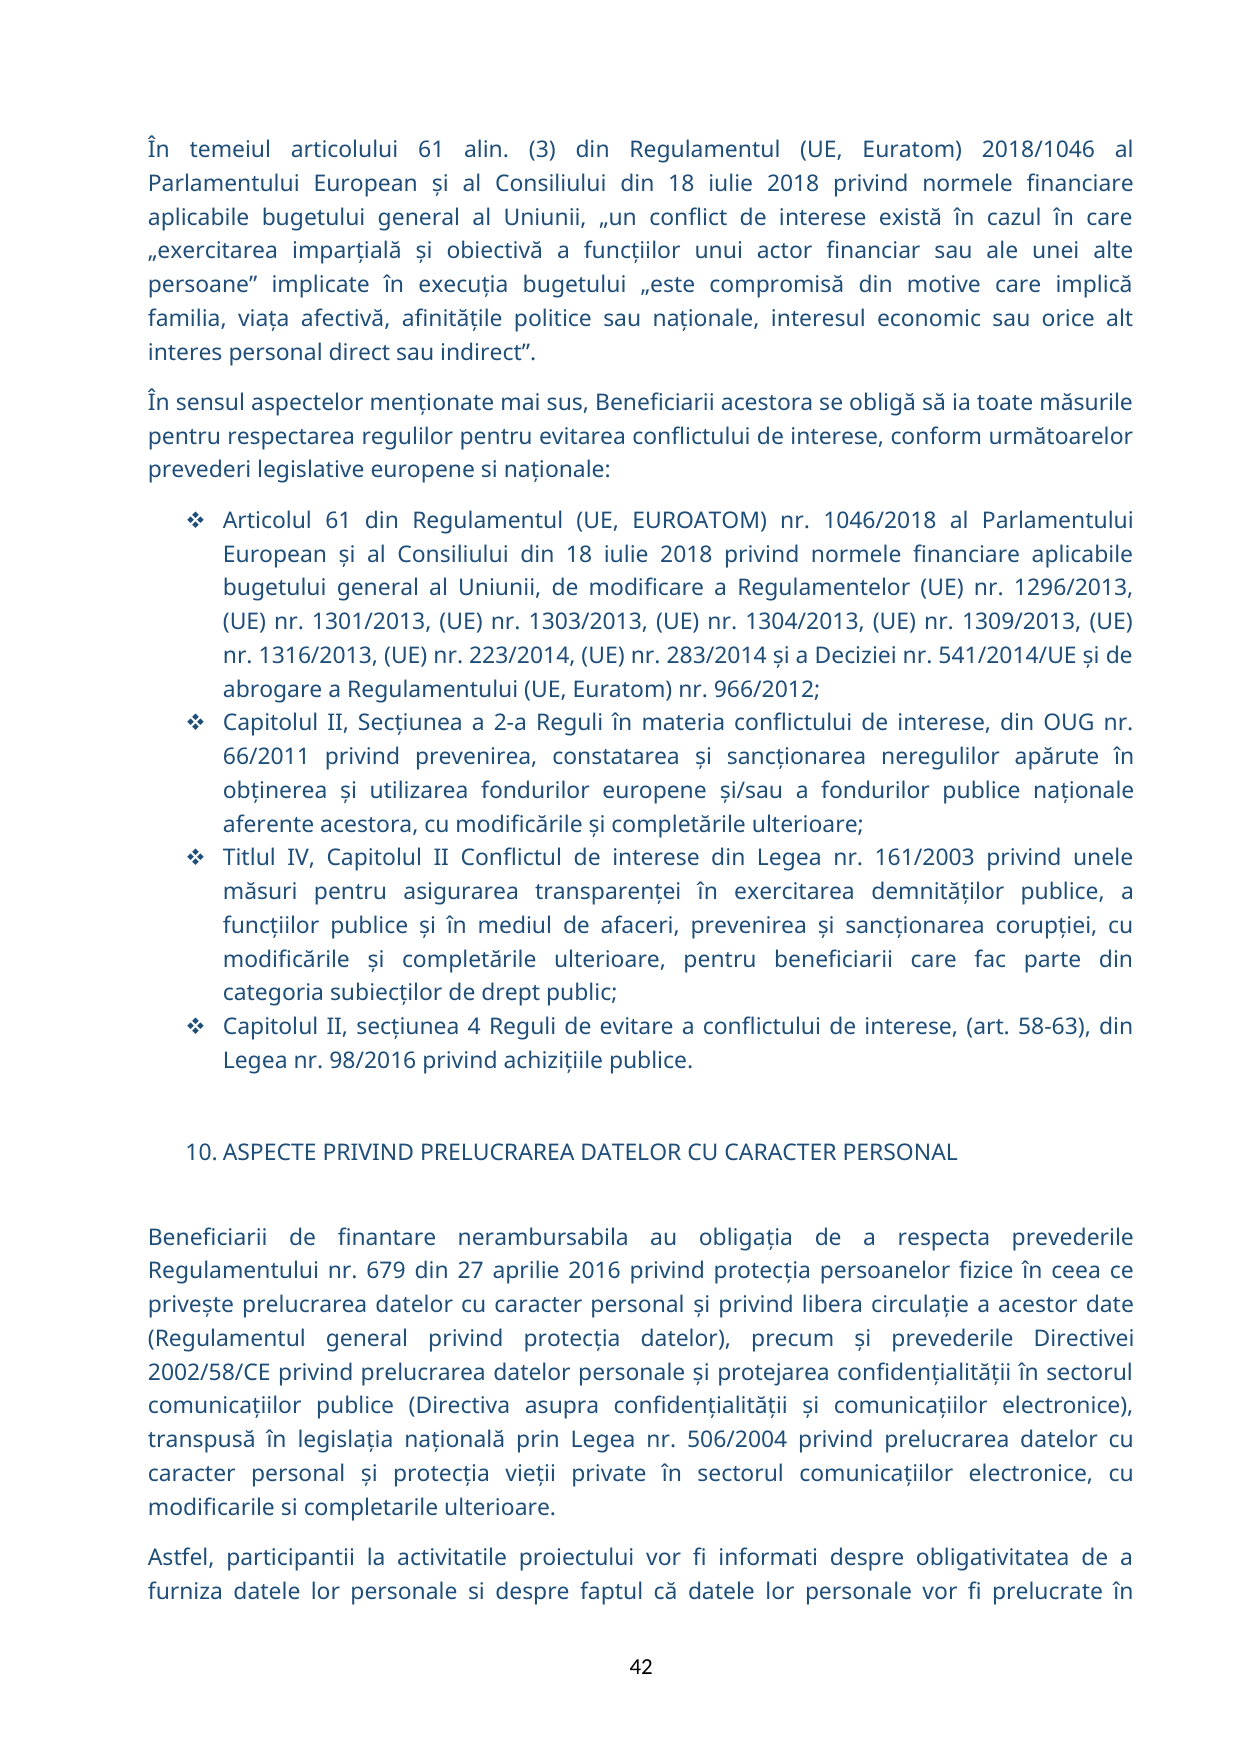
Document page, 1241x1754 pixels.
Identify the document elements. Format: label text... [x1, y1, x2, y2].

text În sensul aspectelor menționate mai sus, Beneficiarii acestora se obligă să ia toate măsurile pentru respectarea regulilor pentru evitarea conflictului de interese, conform următoarelor prevederi legislative europene si naționale: [148, 386, 1134, 484]
list Capitolul II, Secțiunea a 2-a Reguli în materia conflictului de interese, din OUG nr. 66/2011 privind prevenirea, constatarea şi sancţionarea neregulilor apărute în obţinerea şi utilizarea fondurilor europene şi/sau a fondurilor publice naţionale aferente acestora, cu modificările și completările ulterioare; [185, 706, 1134, 839]
list Capitolul II, secțiunea 4 Reguli de evitare a conflictului de interese, (art. 58-63), din Legea nr. 98/2016 privind achizițiile publice. [185, 1010, 1134, 1075]
list Titlul IV, Capitolul II Conflictul de interese din Legea nr. 161/2003 privind unele măsuri pentru asigurarea transparenței în exercitarea demnităților publice, a funcțiilor publice și în mediul de afaceri, prevenirea și sancționarea corupției, cu modificările și completările ulterioare, pentru beneficiarii care fac parte din categoria subiecților de drept public; [185, 841, 1134, 1007]
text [148, 1541, 1134, 1606]
list Articolul 61 din Regulamentul (UE, EUROATOM) nr. 1046/2018 al Parlamentului European și al Consiliului din 18 iulie 2018 privind normele financiare aplicabile bugetului general al Uniunii, de modificare a Regulamentelor (UE) nr. 1296/2013, (UE) nr. 1301/2013, (UE) nr. 1303/2013, (UE) nr. 1304/2013, (UE) nr. 1309/2013, (UE) nr. 1316/2013, (UE) nr. 223/2014, (UE) nr. 283/2014 și a Deciziei nr. 541/2014/UE și de abrogare a Regulamentului (UE, Euratom) nr. 966/2012; [185, 504, 1134, 704]
text Beneficiarii de finantare nerambursabila au obligaţia de a respecta prevederile Regulamentului nr. 679 din 27 aprilie 2016 privind protecţia persoanelor fizice în ceea ce priveşte prelucrarea datelor cu caracter personal şi privind libera circulaţie a acestor date (Regulamentul general privind protecţia datelor), precum şi prevederile Directivei 2002/58/CE privind prelucrarea datelor personale și protejarea confidențialității în sectorul comunicațiilor publice (Directiva asupra confidențialității și comunicațiilor electronice), transpusă în legislaţia naţională prin Legea nr. 506/2004 privind prelucrarea datelor cu caracter personal şi protecţia vieţii private în sectorul comunicaţiilor electronice, cu modificarile si completarile ulterioare. [148, 1220, 1134, 1522]
text În temeiul articolului 61 alin. (3) din Regulamentul (UE, Euratom) 2018/1046 al Parlamentului European şi al Consiliului din 18 iulie 2018 privind normele financiare aplicabile bugetului general al Uniunii, „un conflict de interese există în cazul în care „exercitarea imparțială și obiectivă a funcțiilor unui actor financiar sau ale unei alte persoane” implicate în execuția bugetului „este compromisă din motive care implică familia, viața afectivă, afinitățile politice sau naționale, interesul economic sau orice alt interes personal direct sau indirect”. [148, 133, 1134, 367]
subtitle ASPECTE PRIVIND PRELUCRAREA DATELOR CU CARACTER PERSONAL [185, 1136, 1134, 1167]
